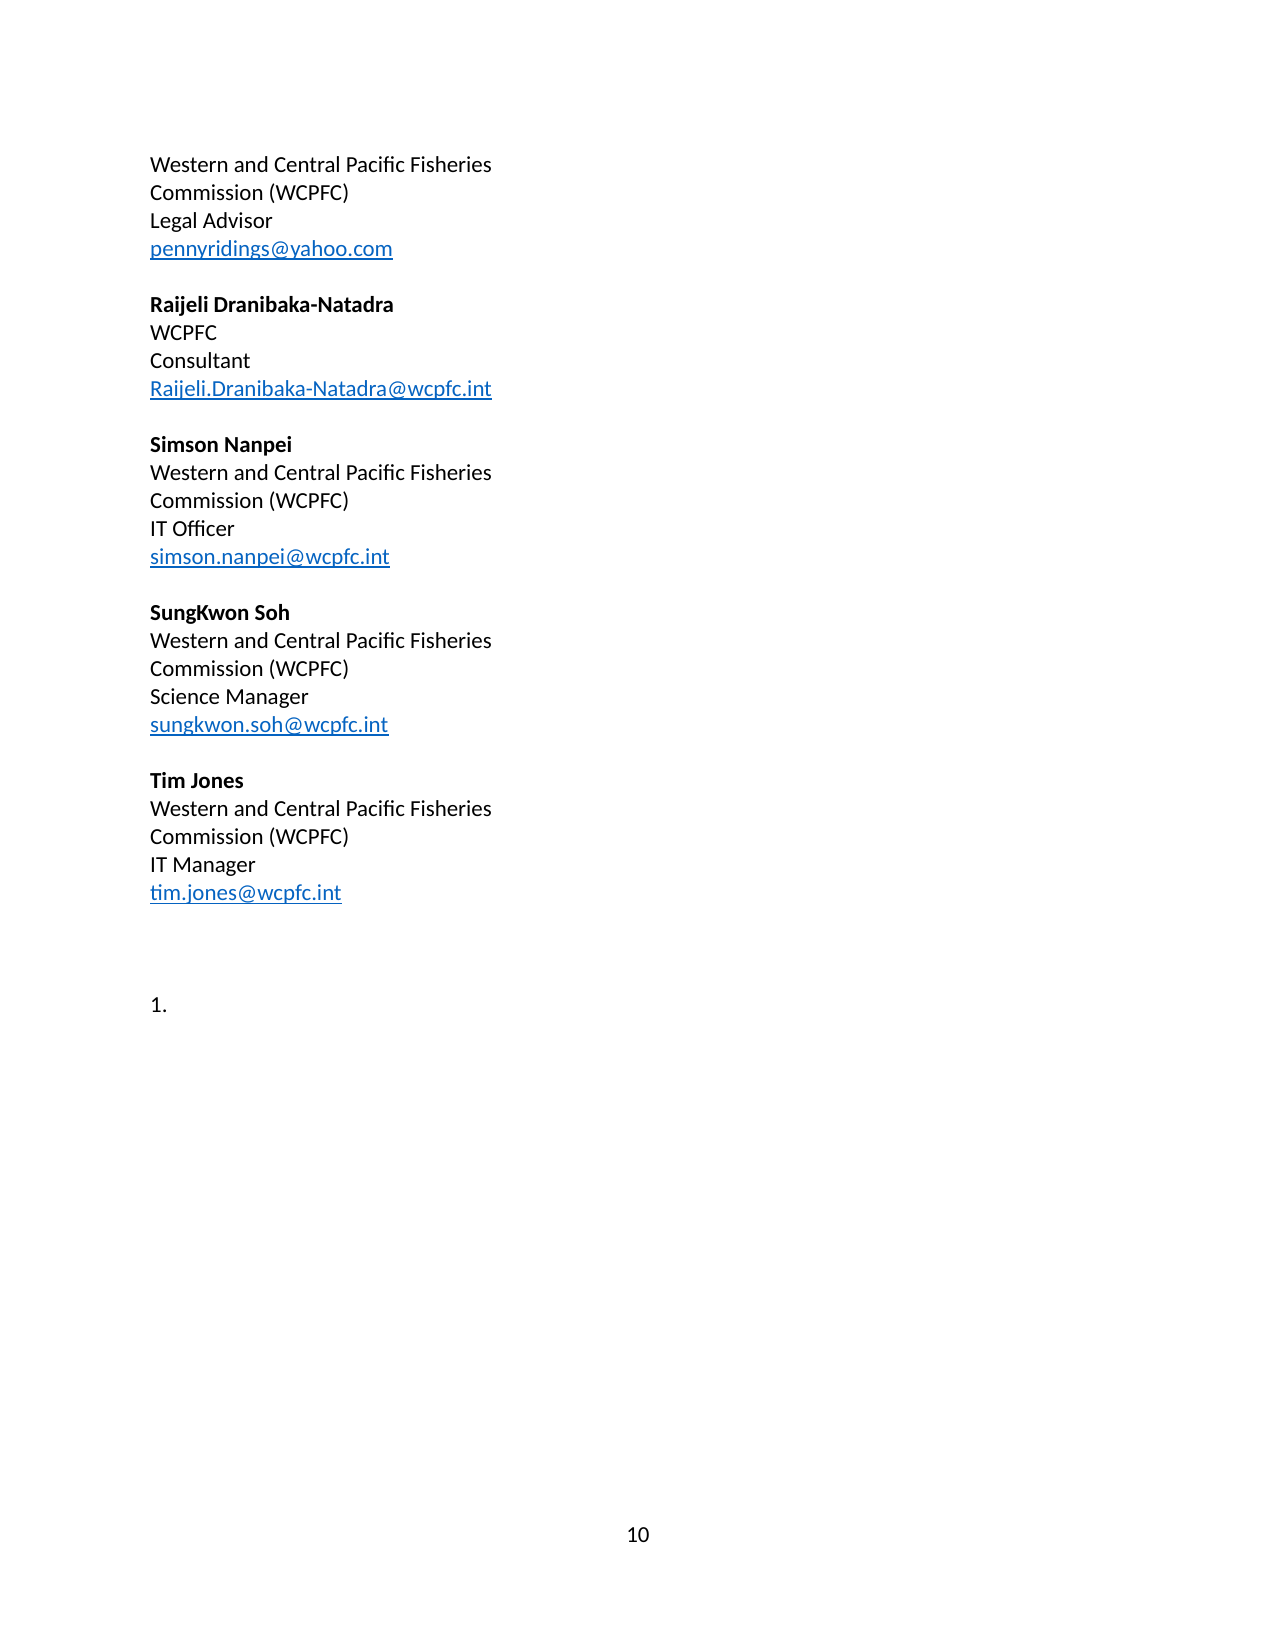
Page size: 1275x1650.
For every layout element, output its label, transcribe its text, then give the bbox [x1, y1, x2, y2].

text sungkwon.soh@wcpfc.int [150, 710, 601, 738]
text Western and Central Pacific Fisheries Commission (WCPFC) [150, 794, 601, 851]
text SungKwon Soh [150, 598, 601, 626]
text Tim Jones [150, 766, 601, 794]
text tim.jones@wcpfc.int [150, 878, 601, 907]
text pennyridings@yahoo.com [150, 234, 601, 262]
text IT Manager [150, 851, 601, 878]
text simson.nanpei@wcpfc.int [150, 542, 601, 570]
text WCPFC [150, 318, 601, 346]
text Western and Central Pacific Fisheries Commission (WCPFC) [150, 626, 601, 682]
text Simson Nanpei [150, 430, 601, 458]
text Raijeli.Dranibaka-Natadra@wcpfc.int [150, 374, 601, 402]
text Raijeli Dranibaka-Natadra [150, 290, 601, 318]
text Legal Advisor [150, 206, 601, 234]
text Western and Central Pacific Fisheries Commission (WCPFC) [150, 458, 601, 514]
text Science Manager [150, 682, 601, 710]
text IT Officer [150, 514, 601, 542]
text Western and Central Pacific Fisheries Commission (WCPFC) [150, 150, 601, 206]
text Consultant [150, 346, 601, 374]
